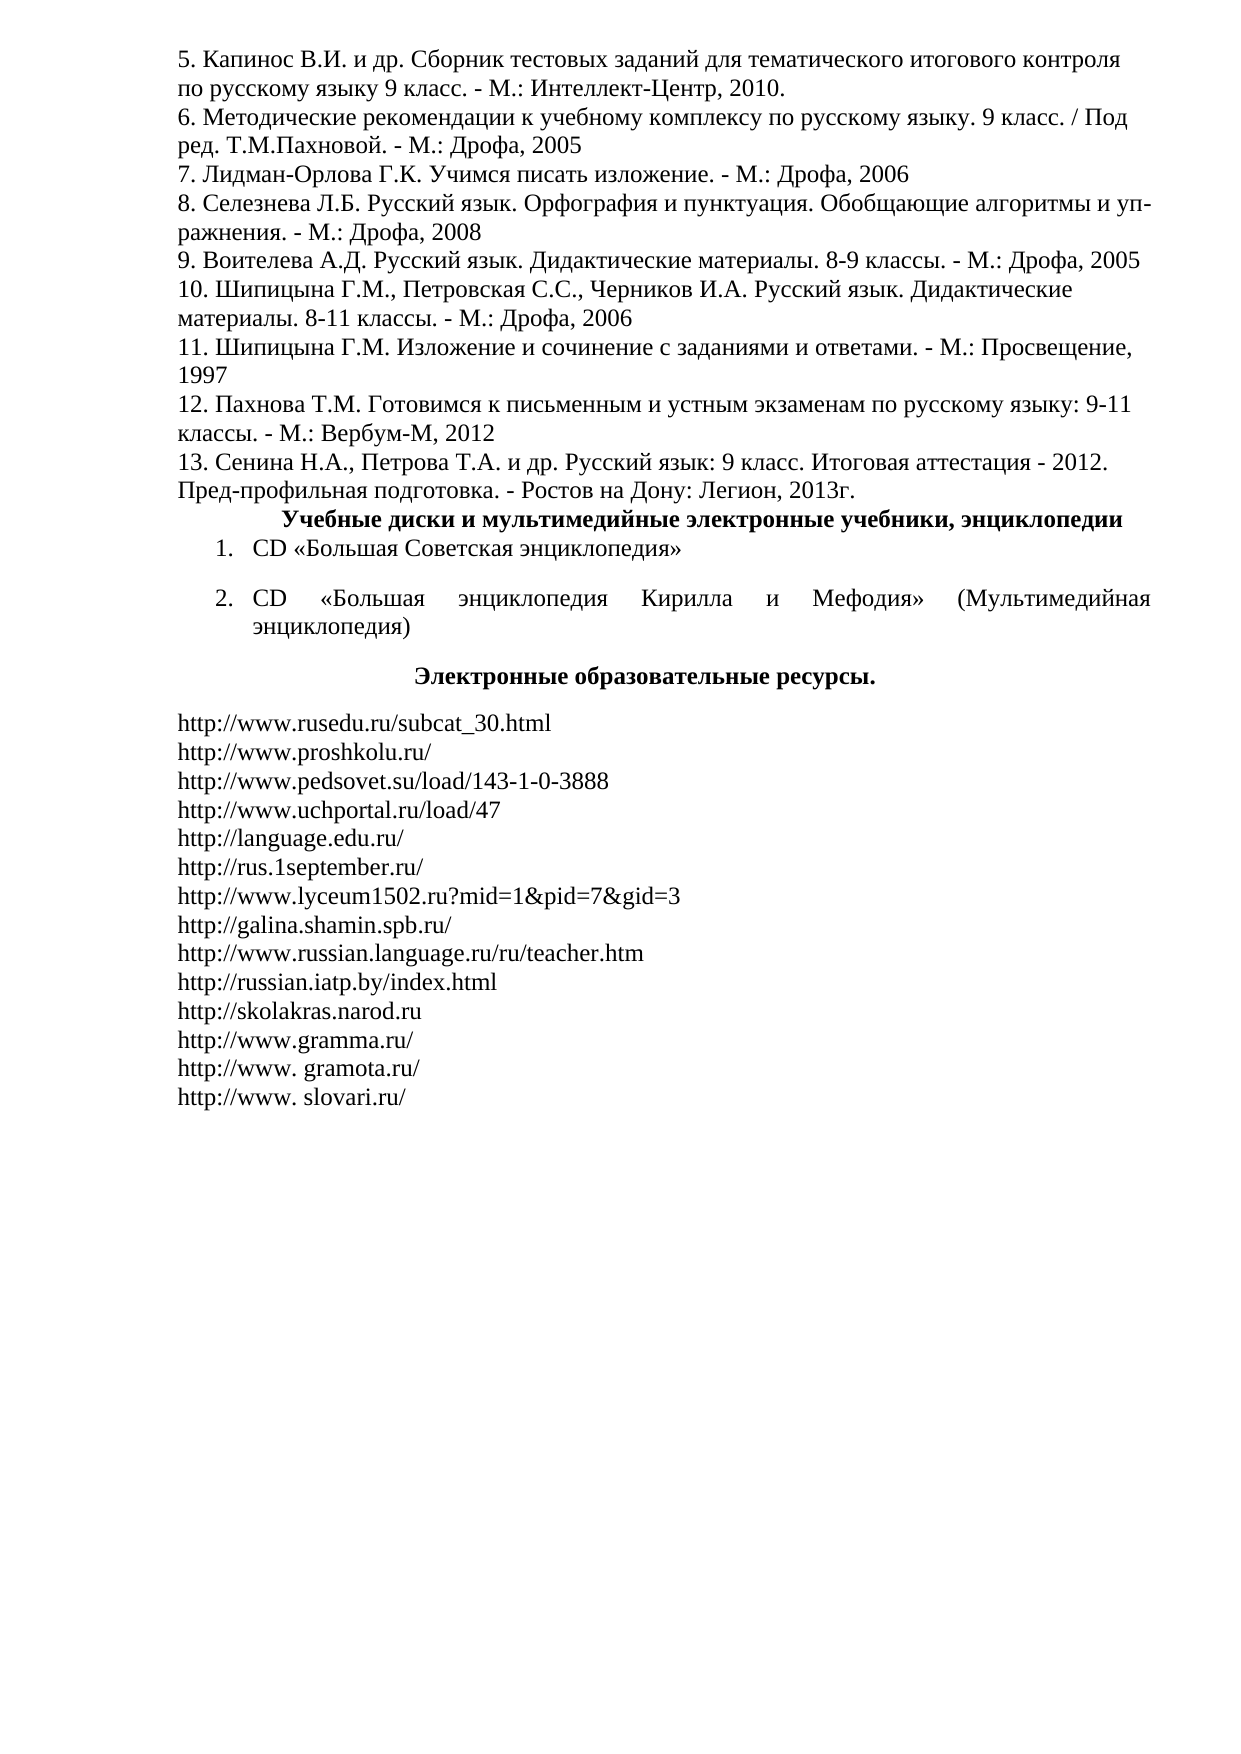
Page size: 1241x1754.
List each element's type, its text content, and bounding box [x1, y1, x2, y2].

list CD «Большая Советская энциклопедия» [215, 533, 1152, 562]
text http://russian.iatp.by/index.html [177, 967, 1152, 996]
text 5. Капинос В.И. и др. Сборник тестовых заданий для тематического итогового контроля по русскому языку 9 класс. - М.: Интеллект-Центр, 2010. [177, 44, 1152, 102]
text 8. Селезнева Л.Б. Русский язык. Орфография и пунктуация. Обобщающие алгоритмы и упражнения. - М.: Дрофа, 2008 [177, 188, 1152, 246]
text 12. Пахнова Т.М. Готовимся к письменным и устным экзаменам по русскому языку: 9-11 классы. - М.: Вербум-М, 2012 [177, 389, 1152, 447]
text 13. Сенина Н.А., Петрова Т.А. и др. Русский язык: 9 класс. Итоговая аттестация - 2012. Пред-профильная подготовка. - Ростов на Дону: Легион, 2013г. [177, 447, 1152, 504]
text http://www.pedsovet.su/load/143-1-0-3888 [177, 766, 1152, 795]
text http://language.edu.ru/ [177, 823, 1152, 852]
text 11. Шипицына Г.М. Изложение и сочинение с заданиями и ответами. - М.: Просвещение, 1997 [177, 332, 1152, 389]
text http://www.lyceum1502.ru?mid=1&pid=7&gid=3 [177, 881, 1152, 910]
text http://skolakras.narod.ru [177, 996, 1152, 1025]
text http://galina.shamin.spb.ru/ [177, 910, 1152, 938]
text http://www. slovari.ru/ [177, 1082, 1152, 1111]
text 9. Воителева А.Д. Русский язык. Дидактические материалы. 8-9 классы. - М.: Дрофа, 2005 [177, 246, 1152, 274]
text 6. Методические рекомендации к учебному комплексу по русскому языку. 9 класс. / Под ред. Т.М.Пахновой. - М.: Дрофа, 2005 [177, 102, 1152, 159]
list CD «Большая энциклопедия Кирилла и Мефодия» (Мультимедийная энциклопедия) [215, 583, 1152, 640]
text http://www.proshkolu.ru/ [177, 737, 1152, 766]
text http://www.uchportal.ru/load/47 [177, 795, 1152, 823]
text Электронные образовательные ресурсы. [177, 661, 1112, 690]
text http://www.gramma.ru/ [177, 1025, 1152, 1053]
text 7. Лидман-Орлова Г.К. Учимся писать изложение. - М.: Дрофа, 2006 [177, 159, 1152, 188]
text http://www. gramota.ru/ [177, 1053, 1152, 1082]
text http://rus.1september.ru/ [177, 852, 1152, 881]
text 10. Шипицына Г.М., Петровская С.С., Черников И.А. Русский язык. Дидактические материалы. 8-11 классы. - М.: Дрофа, 2006 [177, 274, 1152, 332]
text http://www.rusedu.ru/subcat_30.html [177, 708, 1152, 737]
text http://www.russian.language.ru/ru/teacher.htm [177, 938, 1152, 967]
text Учебные диски и мультимедийные электронные учебники, энциклопедии [252, 504, 1152, 533]
